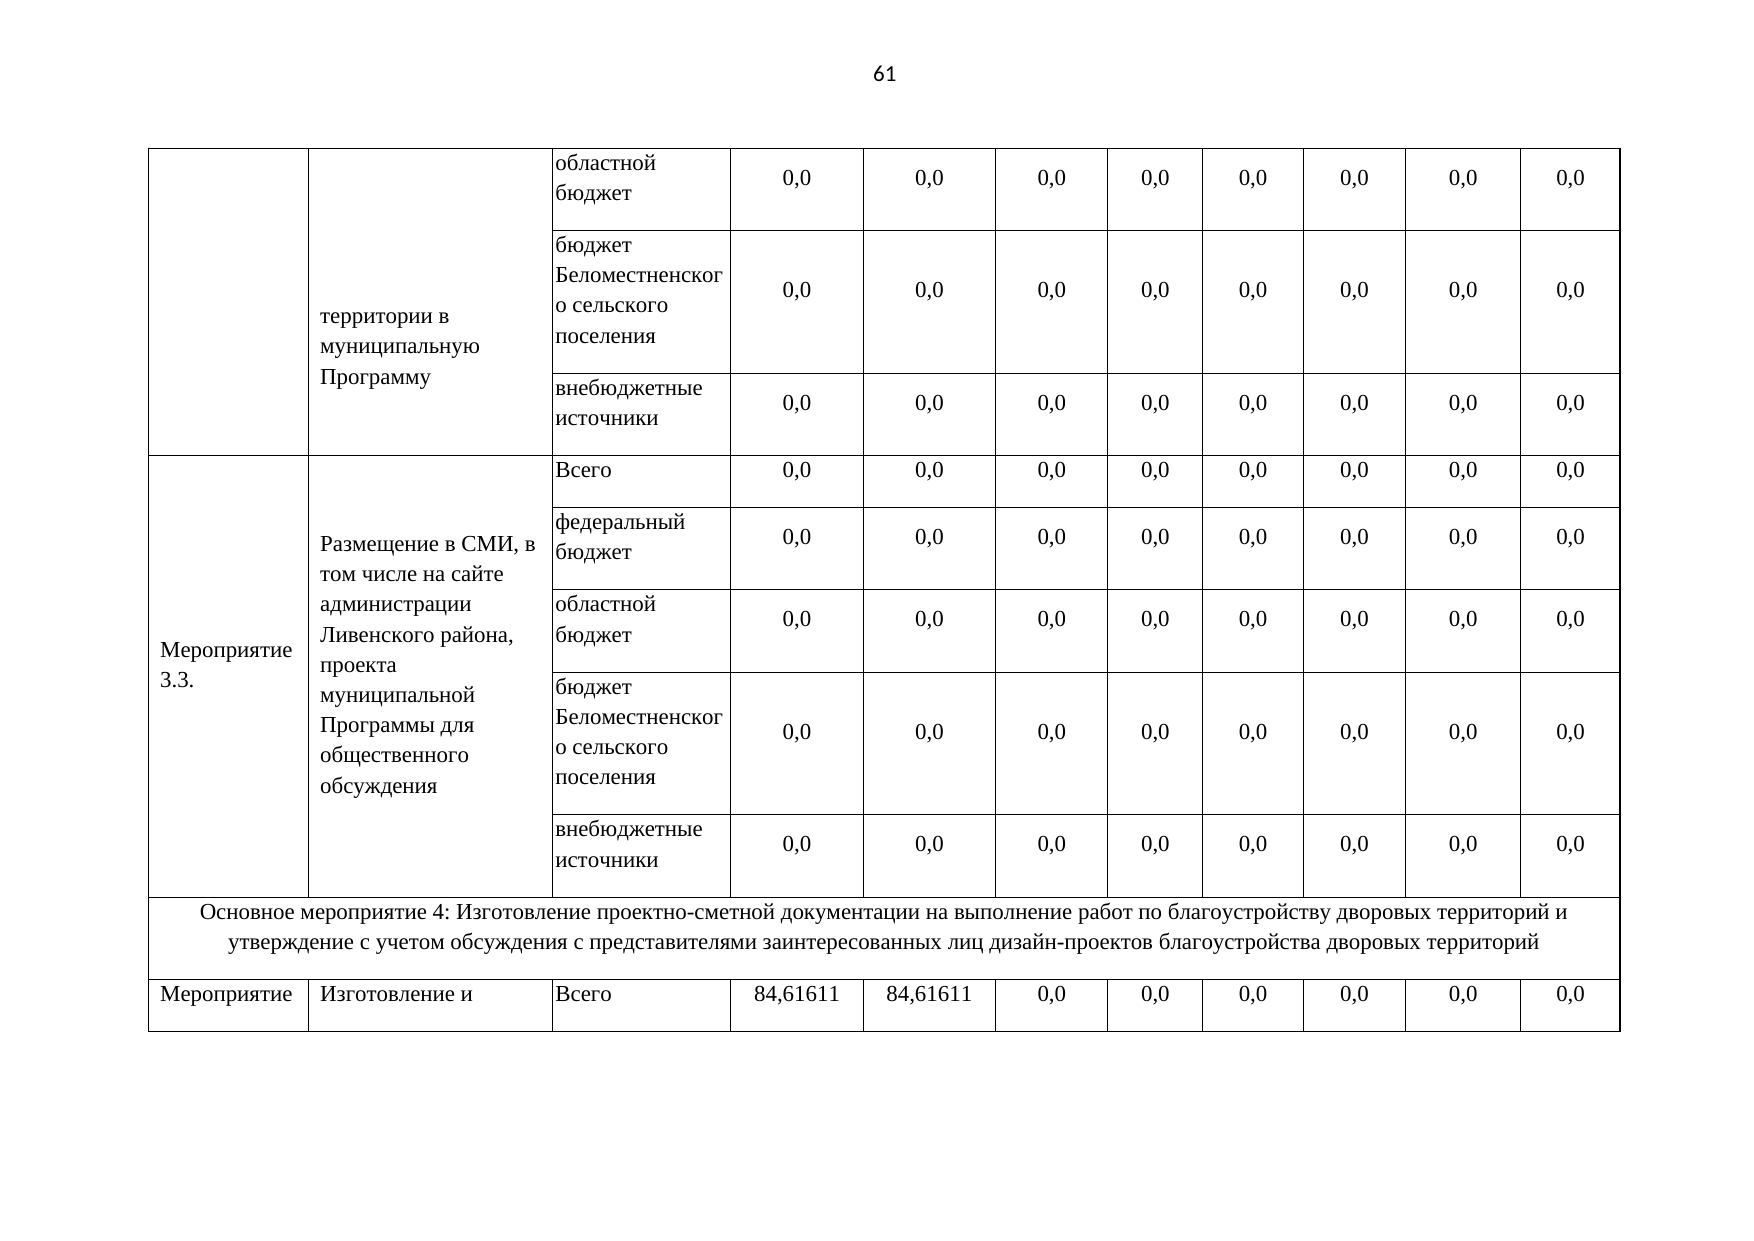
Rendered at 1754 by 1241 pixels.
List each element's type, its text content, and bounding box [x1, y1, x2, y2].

table_cell 0,0 [1406, 508, 1520, 589]
table_cell 0,0 [1406, 590, 1520, 672]
table_cell 0,0 [1521, 456, 1619, 507]
table_cell 0,0 [1203, 508, 1303, 589]
table_cell 84,61611 [864, 980, 995, 1031]
table_cell 0,0 [1108, 456, 1202, 507]
table_cell Размещение в СМИ, в том числе на сайте администрации Ливенского района, проекта муниципальной Программы для общественного обсуждения [309, 456, 552, 897]
table_cell 0,0 [1108, 815, 1202, 897]
table_cell 0,0 [1108, 980, 1202, 1031]
table_cell 0,0 [864, 374, 995, 455]
table_cell 0,0 [1108, 673, 1202, 814]
table_cell 0,0 [1304, 374, 1405, 455]
table_cell 0,0 [1304, 508, 1405, 589]
table_cell 0,0 [1521, 149, 1619, 230]
table_cell 0,0 [1304, 231, 1405, 373]
table_cell Всего [553, 456, 730, 507]
table_cell 0,0 [864, 231, 995, 373]
table_cell 0,0 [731, 815, 863, 897]
table_cell 0,0 [864, 815, 995, 897]
table_cell 0,0 [1406, 374, 1520, 455]
table_cell 0,0 [731, 374, 863, 455]
table_cell 0,0 [1203, 374, 1303, 455]
table_cell 0,0 [864, 590, 995, 672]
table_cell 0,0 [731, 590, 863, 672]
table_cell 0,0 [996, 815, 1107, 897]
table_cell 0,0 [1304, 149, 1405, 230]
table_cell 0,0 [996, 590, 1107, 672]
table_cell 0,0 [1203, 456, 1303, 507]
table_cell 0,0 [864, 673, 995, 814]
table_cell Основное мероприятие 4: Изготовление проектно-сметной документации на выполнение работ по благоустройству дворовых территорий и утверждение с учетом обсуждения с представителями заинтересованных лиц дизайн-проектов благоустройства дворовых территорий [149, 898, 1619, 979]
table_cell 0,0 [1521, 508, 1619, 589]
table_cell 0,0 [1521, 673, 1619, 814]
table_cell 0,0 [1108, 508, 1202, 589]
table_cell 0,0 [996, 149, 1107, 230]
table_cell 0,0 [1406, 456, 1520, 507]
table_cell 0,0 [1203, 673, 1303, 814]
table_cell 0,0 [996, 231, 1107, 373]
table_cell 0,0 [1521, 374, 1619, 455]
table_cell 84,61611 [731, 980, 863, 1031]
table_cell 0,0 [1406, 149, 1520, 230]
table_cell 0,0 [996, 456, 1107, 507]
table_cell бюджет Беломестненского сельского поселения [553, 673, 730, 814]
table_cell 0,0 [864, 508, 995, 589]
table_cell 0,0 [1304, 590, 1405, 672]
table_cell 0,0 [731, 673, 863, 814]
table_cell внебюджетные источники [553, 374, 730, 455]
table_cell Всего [553, 980, 730, 1031]
table_cell областной бюджет [553, 590, 730, 672]
table_cell бюджет Беломестненского сельского поселения [553, 231, 730, 373]
table_cell 0,0 [1406, 673, 1520, 814]
table_cell 0,0 [996, 374, 1107, 455]
table_cell 0,0 [1203, 815, 1303, 897]
table_cell 0,0 [1406, 815, 1520, 897]
table_cell 0,0 [1406, 231, 1520, 373]
table_cell 0,0 [731, 508, 863, 589]
table_cell 0,0 [1304, 980, 1405, 1031]
table_cell 0,0 [996, 508, 1107, 589]
table_cell 0,0 [864, 149, 995, 230]
table_cell 0,0 [1108, 374, 1202, 455]
table_cell 0,0 [1203, 590, 1303, 672]
table_cell 0,0 [1203, 980, 1303, 1031]
table_cell 0,0 [731, 149, 863, 230]
table_cell Мероприятие 3.3. [149, 456, 308, 897]
table_cell внебюджетные источники [553, 815, 730, 897]
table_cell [309, 980, 552, 1031]
table_cell 0,0 [996, 980, 1107, 1031]
table_cell 0,0 [1304, 815, 1405, 897]
table_cell 0,0 [1304, 456, 1405, 507]
table_cell 0,0 [1521, 590, 1619, 672]
table_cell 0,0 [1108, 231, 1202, 373]
table_cell 0,0 [1406, 980, 1520, 1031]
table_cell 0,0 [1521, 231, 1619, 373]
table_cell 0,0 [731, 456, 863, 507]
table_cell 0,0 [1108, 149, 1202, 230]
table_cell 0,0 [1203, 149, 1303, 230]
table_cell 0,0 [1203, 231, 1303, 373]
table_cell 0,0 [864, 456, 995, 507]
table_cell 0,0 [1304, 673, 1405, 814]
table_cell 0,0 [1521, 980, 1619, 1031]
table_cell Мероприятие 4.1. [149, 980, 308, 1031]
table_cell 0,0 [996, 673, 1107, 814]
table_cell 0,0 [1521, 815, 1619, 897]
table_cell 0,0 [1108, 590, 1202, 672]
table_cell 0,0 [731, 231, 863, 373]
table_cell федеральный бюджет [553, 508, 730, 589]
table_cell областной бюджет [553, 149, 730, 230]
